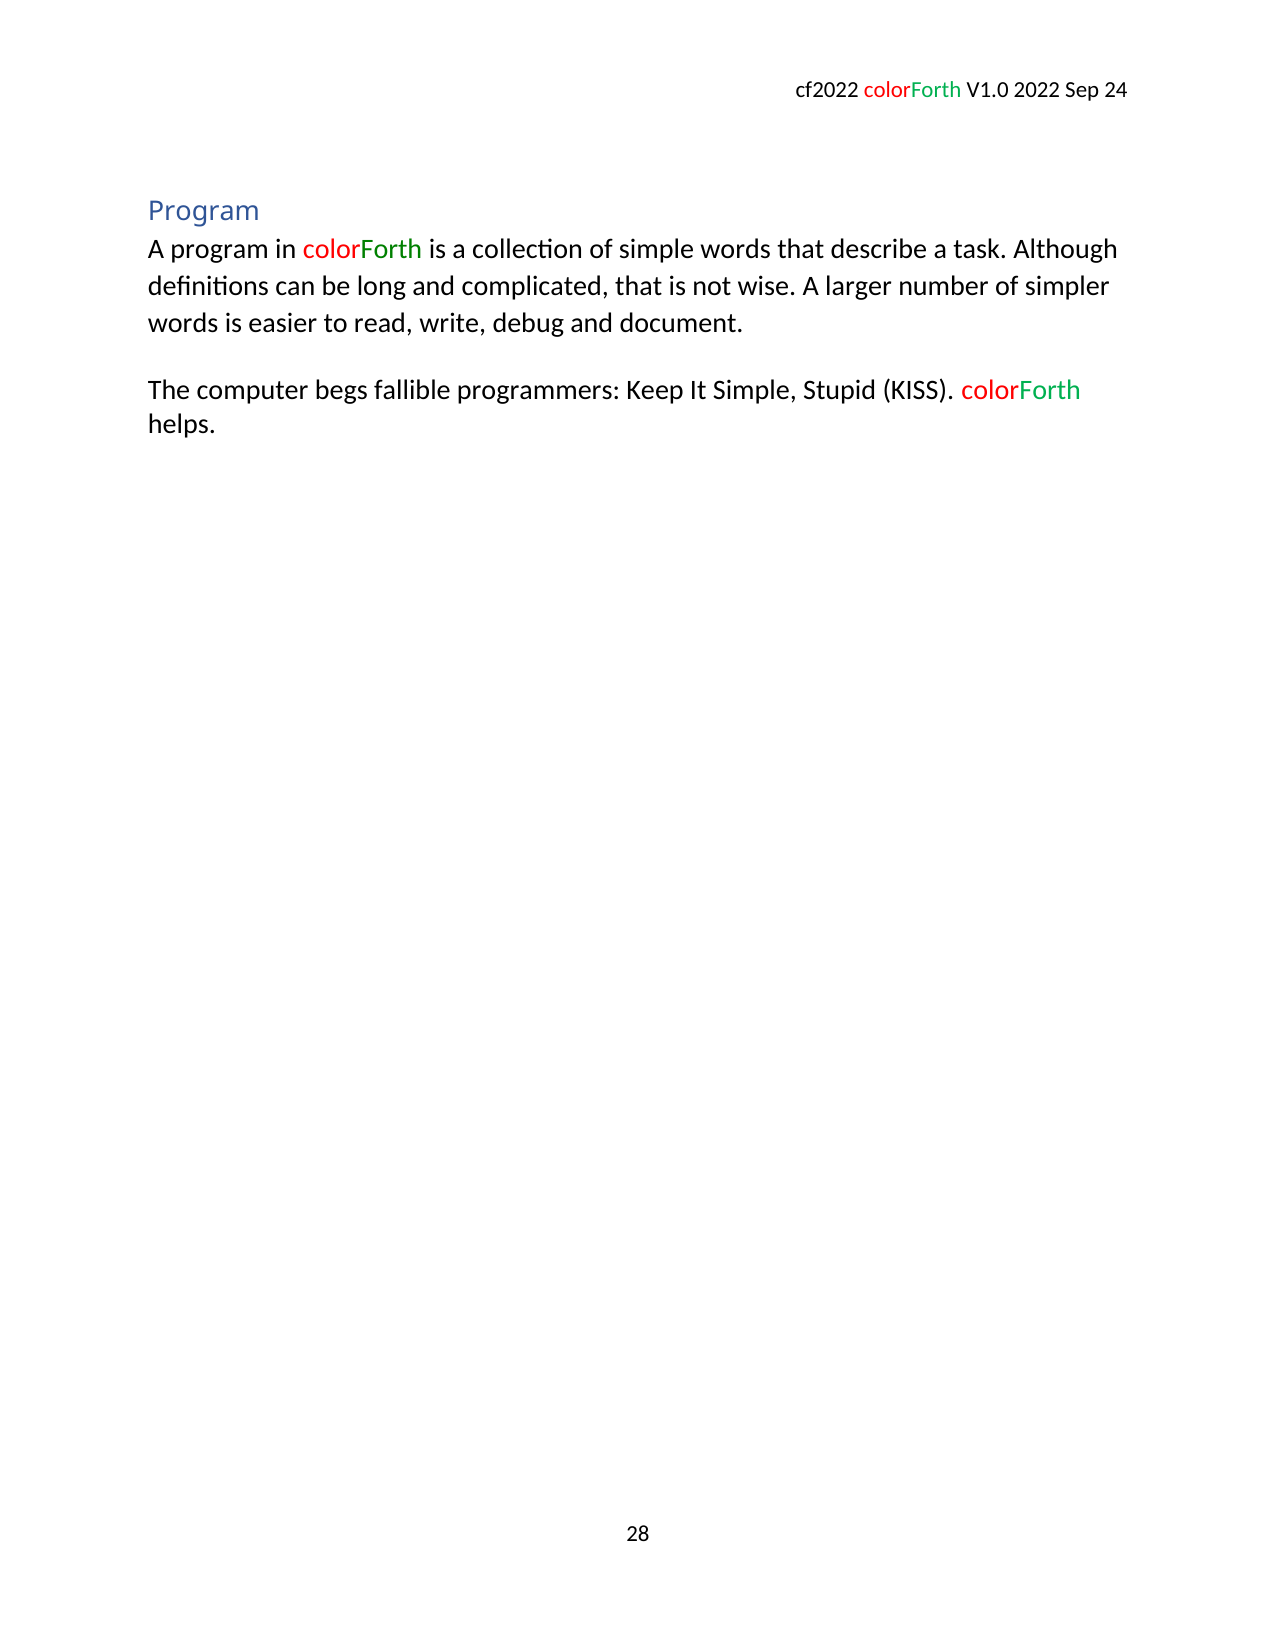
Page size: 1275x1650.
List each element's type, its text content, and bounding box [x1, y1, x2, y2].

text The computer begs fallible programmers: Keep It Simple, Stupid (KISS). colorForth helps. [148, 372, 1127, 441]
text A program in colorForth is a collection of simple words that describe a task. Although definitions can be long and complicated, that is not wise. A larger number of simpler words is easier to read, write, debug and document. [148, 231, 1127, 340]
subtitle Program [148, 192, 1127, 228]
